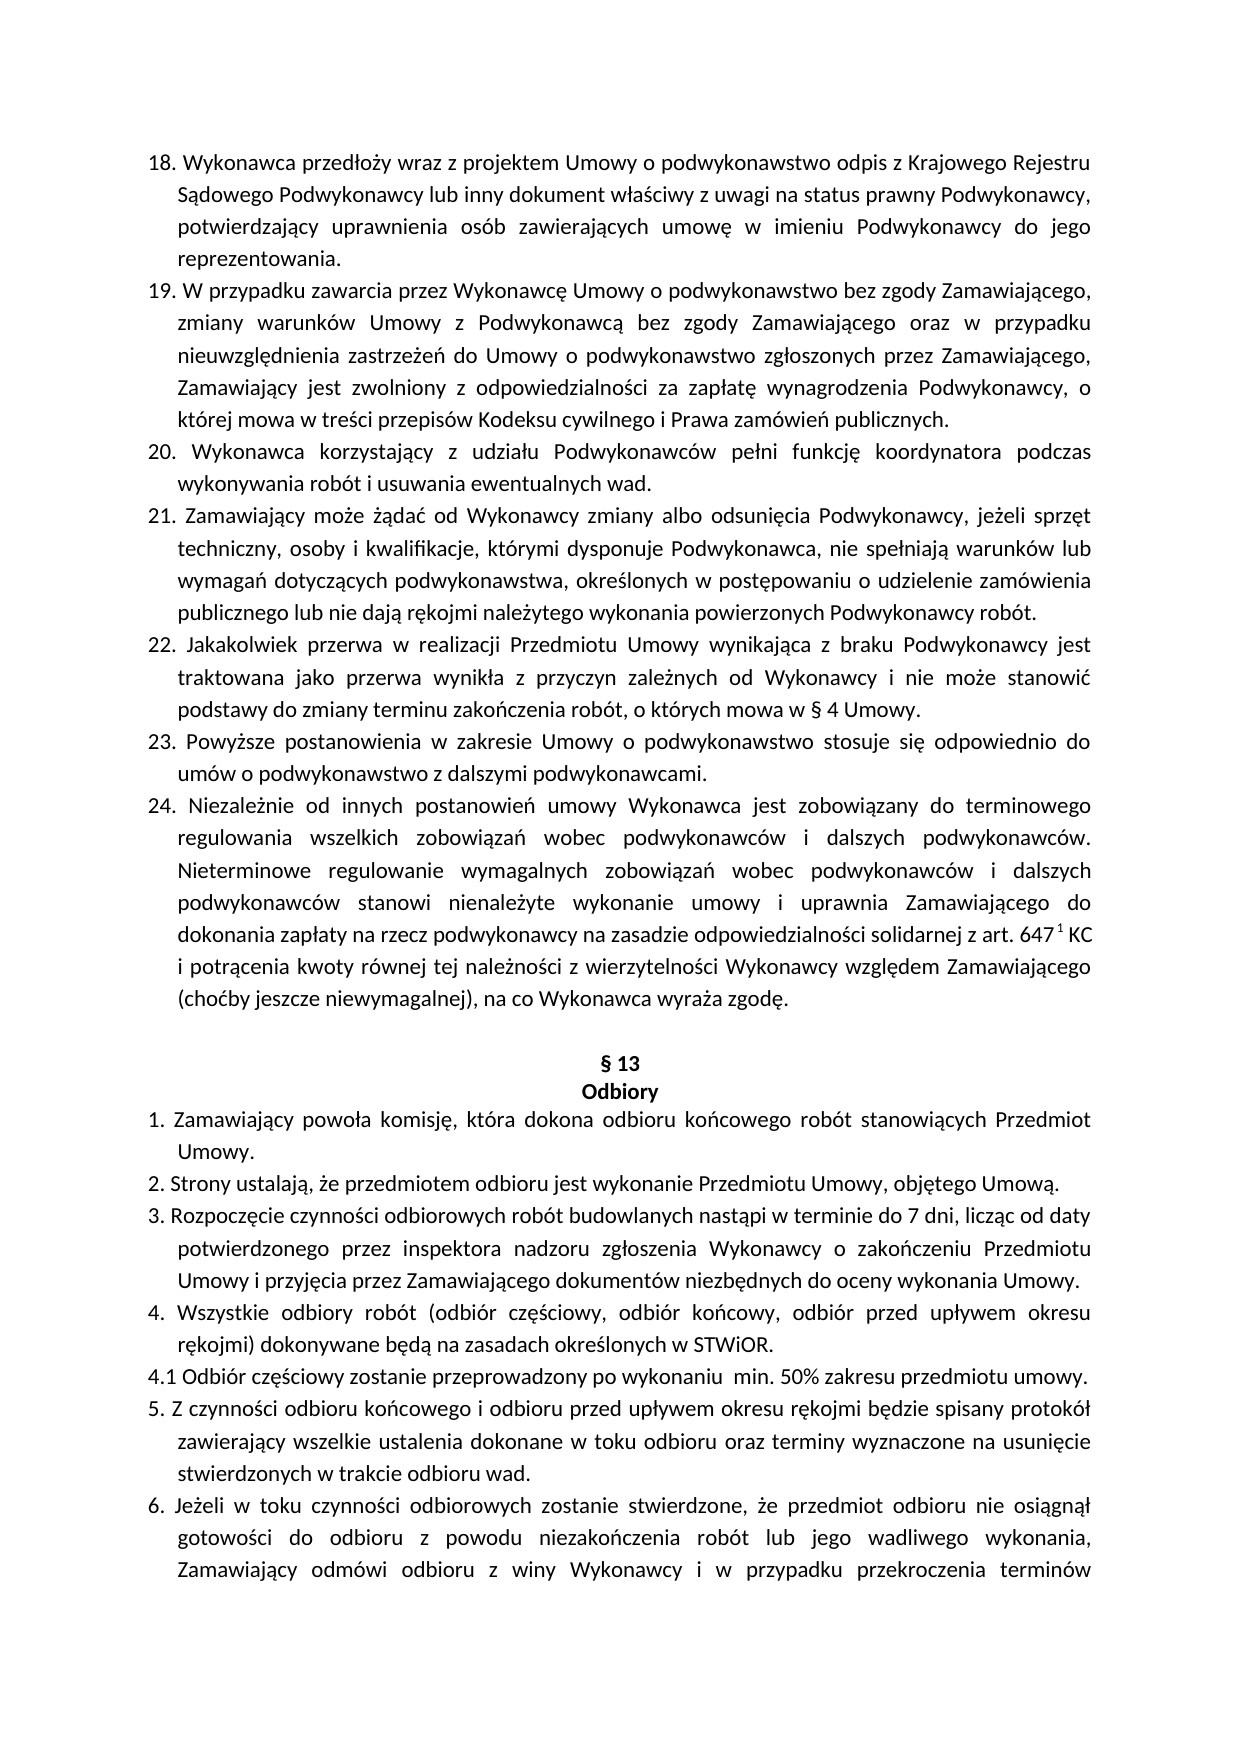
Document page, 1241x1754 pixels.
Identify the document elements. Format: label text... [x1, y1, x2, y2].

text 19. W przypadku zawarcia przez Wykonawcę Umowy o podwykonawstwo bez zgody Zamawiającego, zmiany warunków Umowy z Podwykonawcą bez zgody Zamawiającego oraz w przypadku nieuwzględnienia zastrzeżeń do Umowy o podwykonawstwo zgłoszonych przez Zamawiającego, Zamawiający jest zwolniony z odpowiedzialności za zapłatę wynagrodzenia Podwykonawcy, o której mowa w treści przepisów Kodeksu cywilnego i Prawa zamówień publicznych. [148, 276, 1093, 433]
text 21. Zamawiający może żądać od Wykonawcy zmiany albo odsunięcia Podwykonawcy, jeżeli sprzęt techniczny, osoby i kwalifikacje, którymi dysponuje Podwykonawca, nie spełniają warunków lub wymagań dotyczących podwykonawstwa, określonych w postępowaniu o udzielenie zamówienia publicznego lub nie dają rękojmi należytego wykonania powierzonych Podwykonawcy robót. [148, 502, 1093, 626]
text 4.1 Odbiór częściowy zostanie przeprowadzony po wykonaniu min. 50% zakresu przedmiotu umowy. [148, 1362, 1093, 1390]
text 5. Z czynności odbioru końcowego i odbioru przed upływem okresu rękojmi będzie spisany protokół zawierający wszelkie ustalenia dokonane w toku odbioru oraz terminy wyznaczone na usunięcie stwierdzonych w trakcie odbioru wad. [148, 1394, 1093, 1487]
text 3. Rozpoczęcie czynności odbiorowych robót budowlanych nastąpi w terminie do 7 dni, licząc od daty potwierdzonego przez inspektora nadzoru zgłoszenia Wykonawcy o zakończeniu Przedmiotu Umowy i przyjęcia przez Zamawiającego dokumentów niezbędnych do oceny wykonania Umowy. [148, 1201, 1093, 1294]
text § 13 [148, 1049, 1093, 1077]
text 2. Strony ustalają, że przedmiotem odbioru jest wykonanie Przedmiotu Umowy, objętego Umową. [148, 1169, 1093, 1197]
text 4. Wszystkie odbiory robót (odbiór częściowy, odbiór końcowy, odbiór przed upływem okresu rękojmi) dokonywane będą na zasadach określonych w STWiOR. [148, 1298, 1093, 1358]
text 23. Powyższe postanowienia w zakresie Umowy o podwykonawstwo stosuje się odpowiednio do umów o podwykonawstwo z dalszymi podwykonawcami. [148, 727, 1093, 787]
text 1. Zamawiający powoła komisję, która dokona odbioru końcowego robót stanowiących Przedmiot Umowy. [148, 1105, 1093, 1165]
text 24. Niezależnie od innych postanowień umowy Wykonawca jest zobowiązany do terminowego regulowania wszelkich zobowiązań wobec podwykonawców i dalszych podwykonawców. Nieterminowe regulowanie wymagalnych zobowiązań wobec podwykonawców i dalszych podwykonawców stanowi nienależyte wykonanie umowy i uprawnia Zamawiającego do dokonania zapłaty na rzecz podwykonawcy na zasadzie odpowiedzialności solidarnej z art. 6471 KC i potrącenia kwoty równej tej należności z wierzytelności Wykonawcy względem Zamawiającego (choćby jeszcze niewymagalnej), na co Wykonawca wyraża zgodę. [148, 791, 1093, 1012]
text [148, 1491, 1093, 1583]
text 18. Wykonawca przedłoży wraz z projektem Umowy o podwykonawstwo odpis z Krajowego Rejestru Sądowego Podwykonawcy lub inny dokument właściwy z uwagi na status prawny Podwykonawcy, potwierdzający uprawnienia osób zawierających umowę w imieniu Podwykonawcy do jego reprezentowania. [148, 148, 1093, 272]
text 22. Jakakolwiek przerwa w realizacji Przedmiotu Umowy wynikająca z braku Podwykonawcy jest traktowana jako przerwa wynikła z przyczyn zależnych od Wykonawcy i nie może stanowić podstawy do zmiany terminu zakończenia robót, o których mowa w § 4 Umowy. [148, 630, 1093, 723]
text Odbiory [148, 1077, 1093, 1105]
text 20. Wykonawca korzystający z udziału Podwykonawców pełni funkcję koordynatora podczas wykonywania robót i usuwania ewentualnych wad. [148, 437, 1093, 497]
